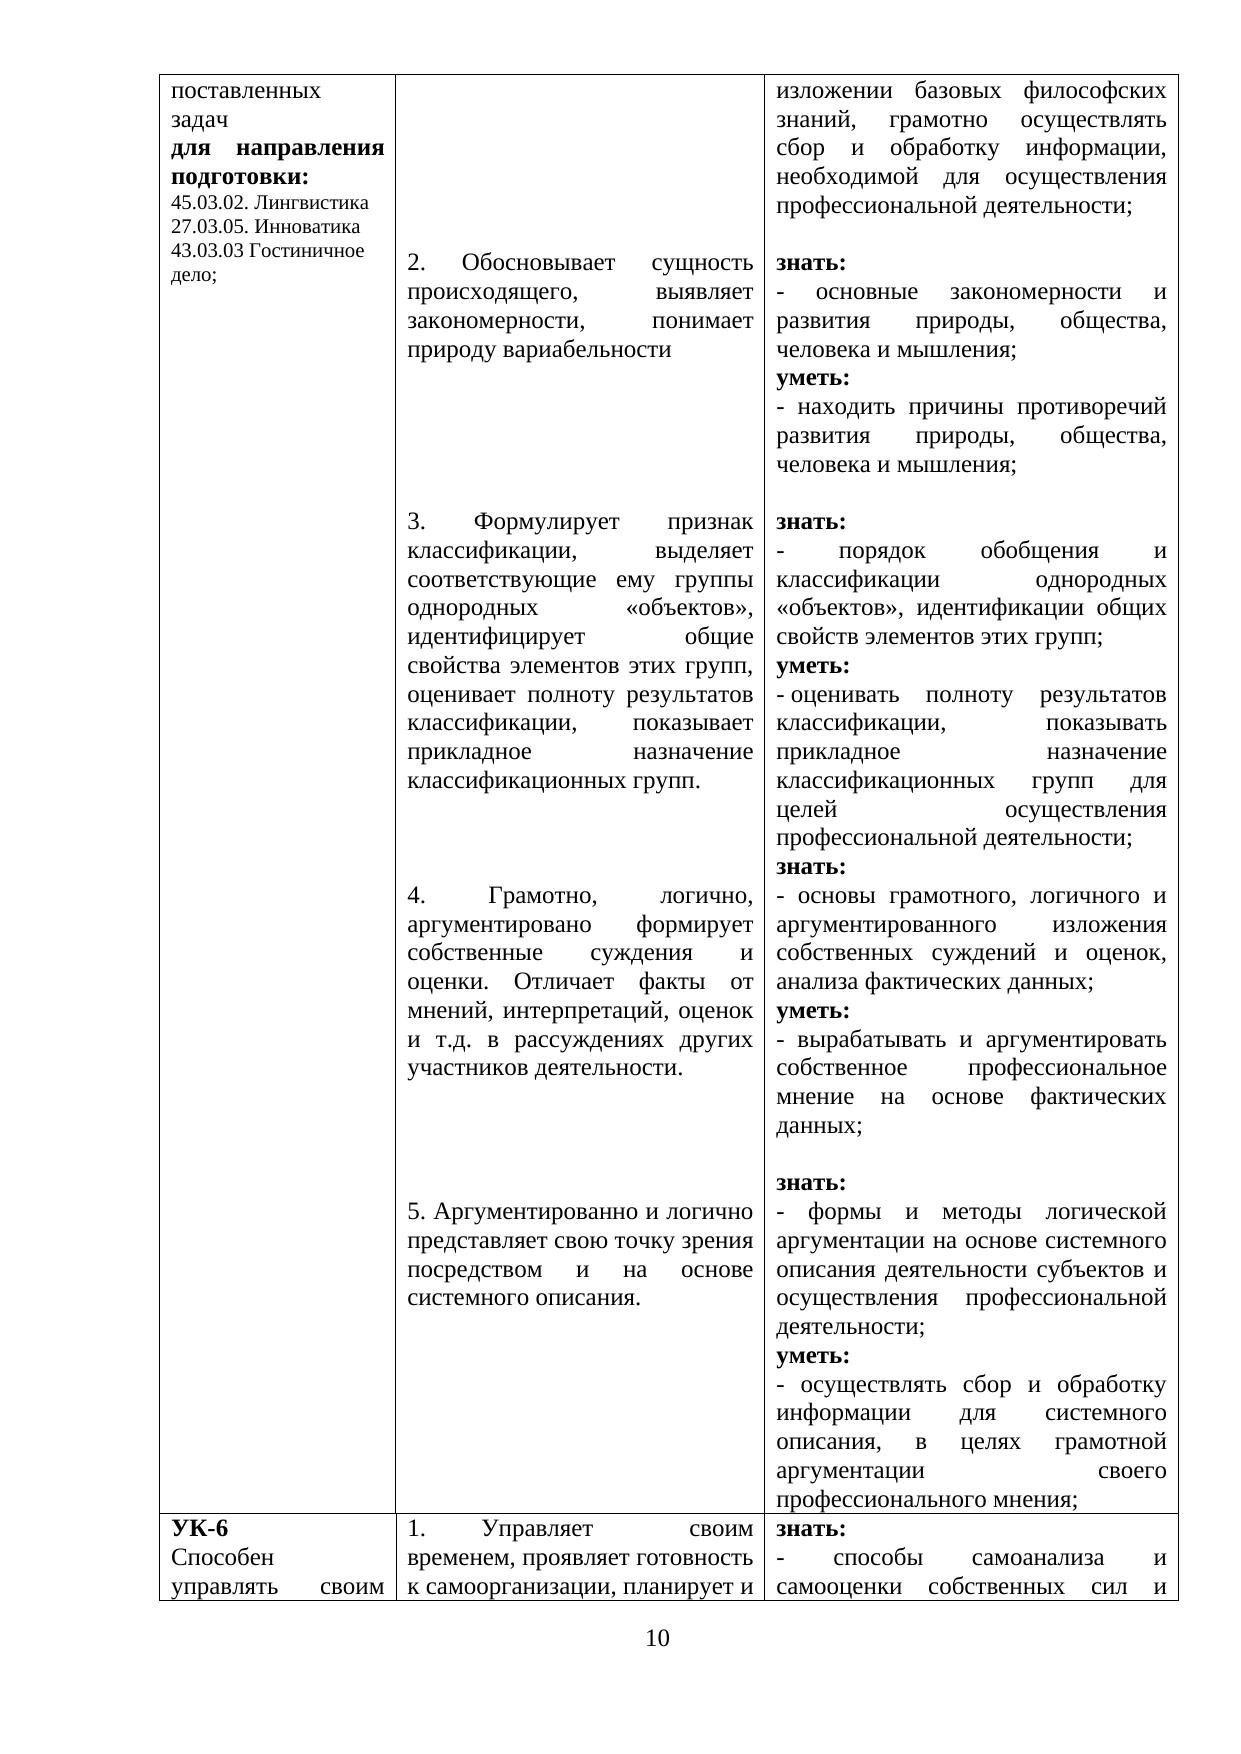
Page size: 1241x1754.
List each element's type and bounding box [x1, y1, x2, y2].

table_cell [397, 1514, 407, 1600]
table_cell [765, 75, 1178, 1512]
table_cell [396, 75, 764, 1512]
table_cell [765, 1514, 1178, 1600]
table_cell [160, 75, 395, 1512]
table_cell [160, 1514, 396, 1600]
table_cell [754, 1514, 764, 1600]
